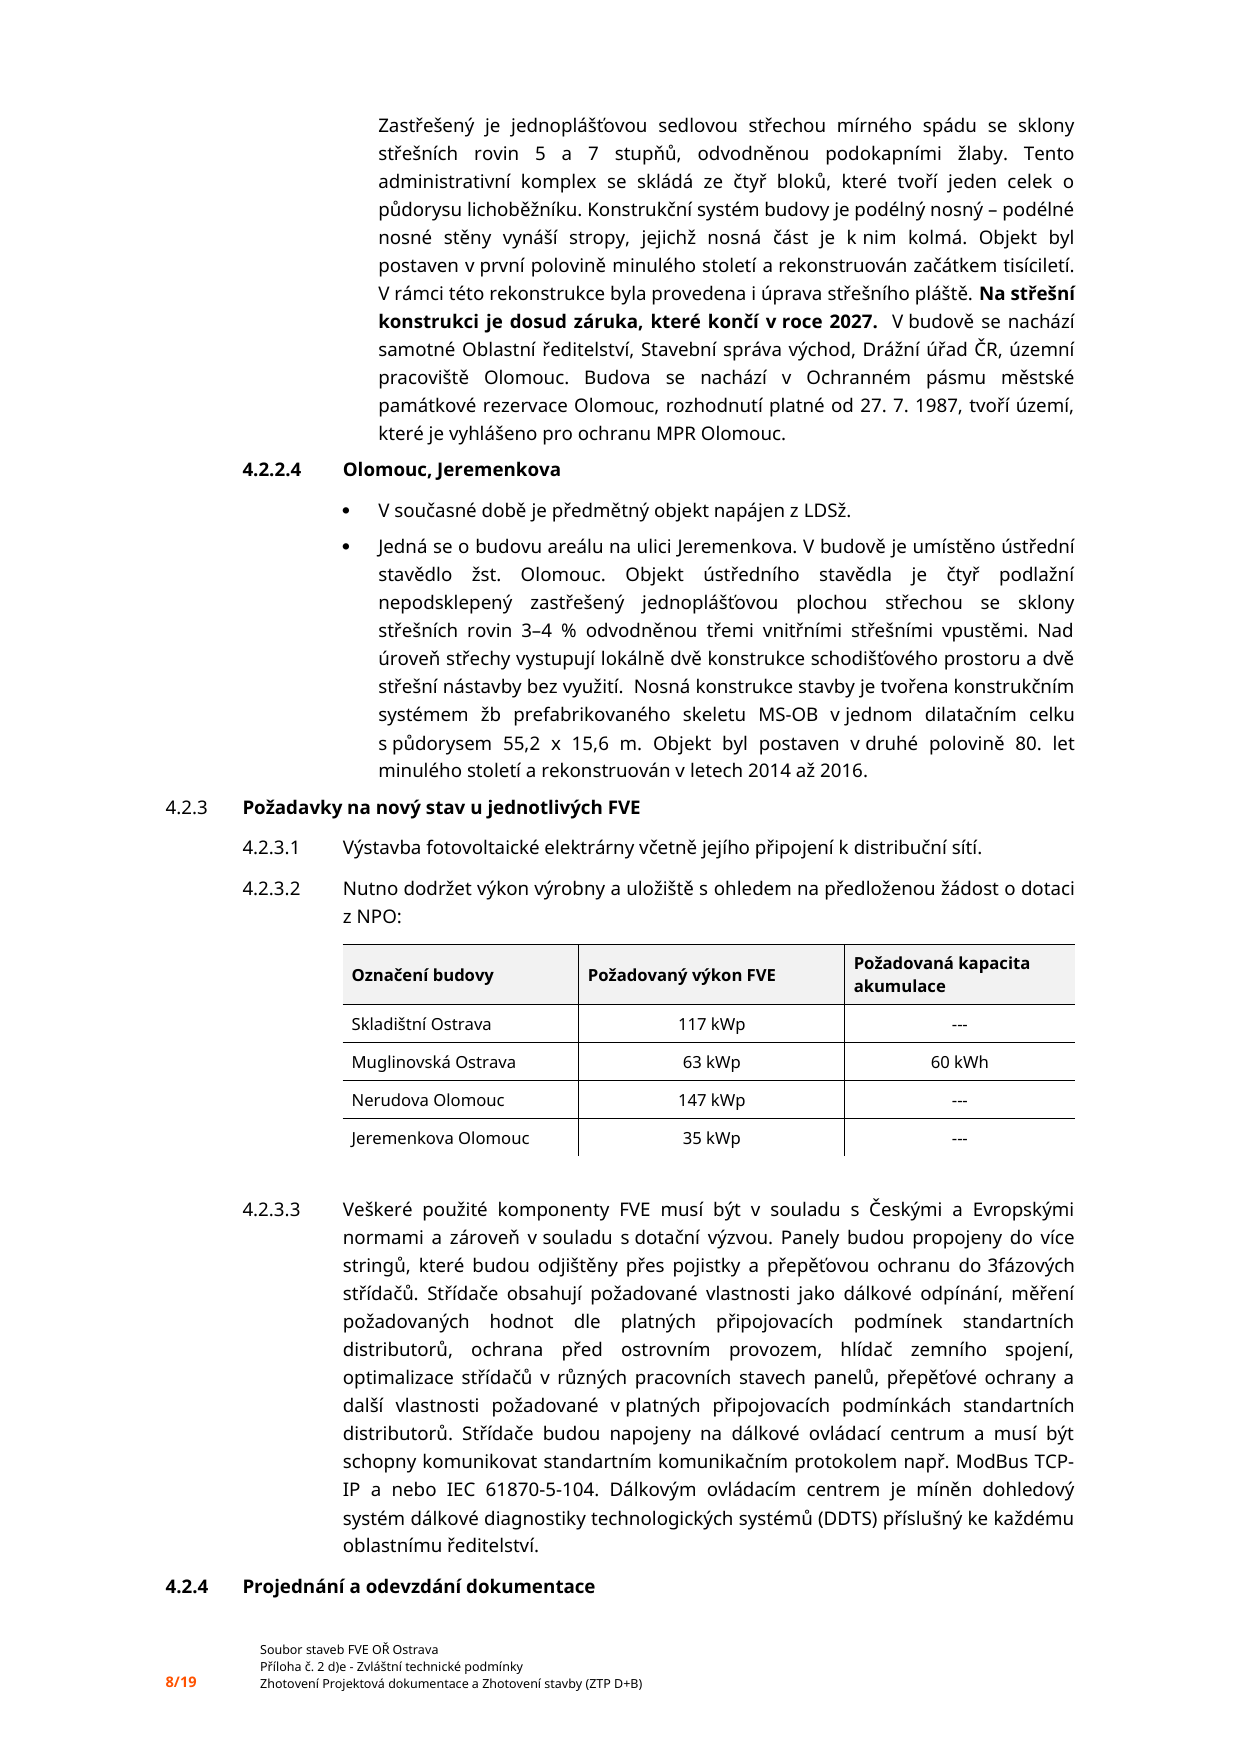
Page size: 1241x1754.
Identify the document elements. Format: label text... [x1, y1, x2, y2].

text Výstavba fotovoltaické elektrárny včetně jejího připojení k distribuční sítí. [242, 835, 1075, 860]
table_cell Jeremenkova Olomouc [343, 1119, 578, 1156]
table_cell --- [845, 1005, 1075, 1042]
table_cell Skladištní Ostrava [343, 1005, 578, 1042]
table_header Požadovaná kapacita akumulace [845, 945, 1075, 1004]
table_cell Muglinovská Ostrava [343, 1043, 578, 1080]
text Jedná se o budovu areálu na ulici Jeremenkova. V budově je umístěno ústřední stavědlo žst. Olomouc. Objekt ústředního stavědla je čtyř podlažní nepodsklepený zastřešený jednoplášťovou plochou střechou se sklony střešních rovin 3–4 % odvodněnou třemi vnitřními střešními vpustěmi. Nad úroveň střechy vystupují lokálně dvě konstrukce schodišťového prostoru a dvě střešní nástavby bez využití. Nosná konstrukce stavby je tvořena konstrukčním systémem žb prefabrikovaného skeletu MS-OB v jednom dilatačním celku s půdorysem 55,2 x 15,6 m. Objekt byl postaven v druhé polovině 80. let minulého století a rekonstruován v letech 2014 až 2016. [343, 534, 1075, 783]
text V současné době je předmětný objekt napájen z LDSž. [343, 497, 1075, 523]
table_cell 60 kWh [845, 1043, 1075, 1080]
text Veškeré použité komponenty FVE musí být v souladu s Českými a Evropskými normami a zároveň v souladu s dotační výzvou. Panely budou propojeny do více stringů, které budou odjištěny přes pojistky a přepěťovou ochranu do 3fázových střídačů. Střídače obsahují požadované vlastnosti jako dálkové odpínání, měření požadovaných hodnot dle platných připojovacích podmínek standartních distributorů, ochrana před ostrovním provozem, hlídač zemního spojení, optimalizace střídačů v různých pracovních stavech panelů, přepěťové ochrany a další vlastnosti požadované v platných připojovacích podmínkách standartních distributorů. Střídače budou napojeny na dálkové ovládací centrum a musí být schopny komunikovat standartním komunikačním protokolem např. ModBus TCP-IP a nebo IEC 61870-5-104. Dálkovým ovládacím centrem je míněn dohledový systém dálkové diagnostiky technologických systémů (DDTS) příslušný ke každému oblastnímu ředitelství. [242, 1197, 1075, 1558]
table_cell 63 kWp [579, 1043, 844, 1080]
text Nutno dodržet výkon výrobny a uložiště s ohledem na předloženou žádost o dotaci z NPO: [242, 875, 1075, 929]
text Olomouc, Jeremenkova [242, 457, 1075, 482]
text Požadavky na nový stav u jednotlivých FVE [165, 794, 1075, 820]
table_cell 117 kWp [579, 1005, 844, 1042]
table_cell Nerudova Olomouc [343, 1081, 578, 1118]
text Projednání a odevzdání dokumentace [165, 1573, 1075, 1599]
table_cell 35 kWp [579, 1119, 844, 1156]
table_cell 147 kWp [579, 1081, 844, 1118]
table_header Požadovaný výkon FVE [579, 945, 844, 1004]
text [343, 112, 1075, 446]
table_cell --- [845, 1119, 1075, 1156]
table_header Označení budovy [343, 945, 578, 1004]
table_cell --- [845, 1081, 1075, 1118]
